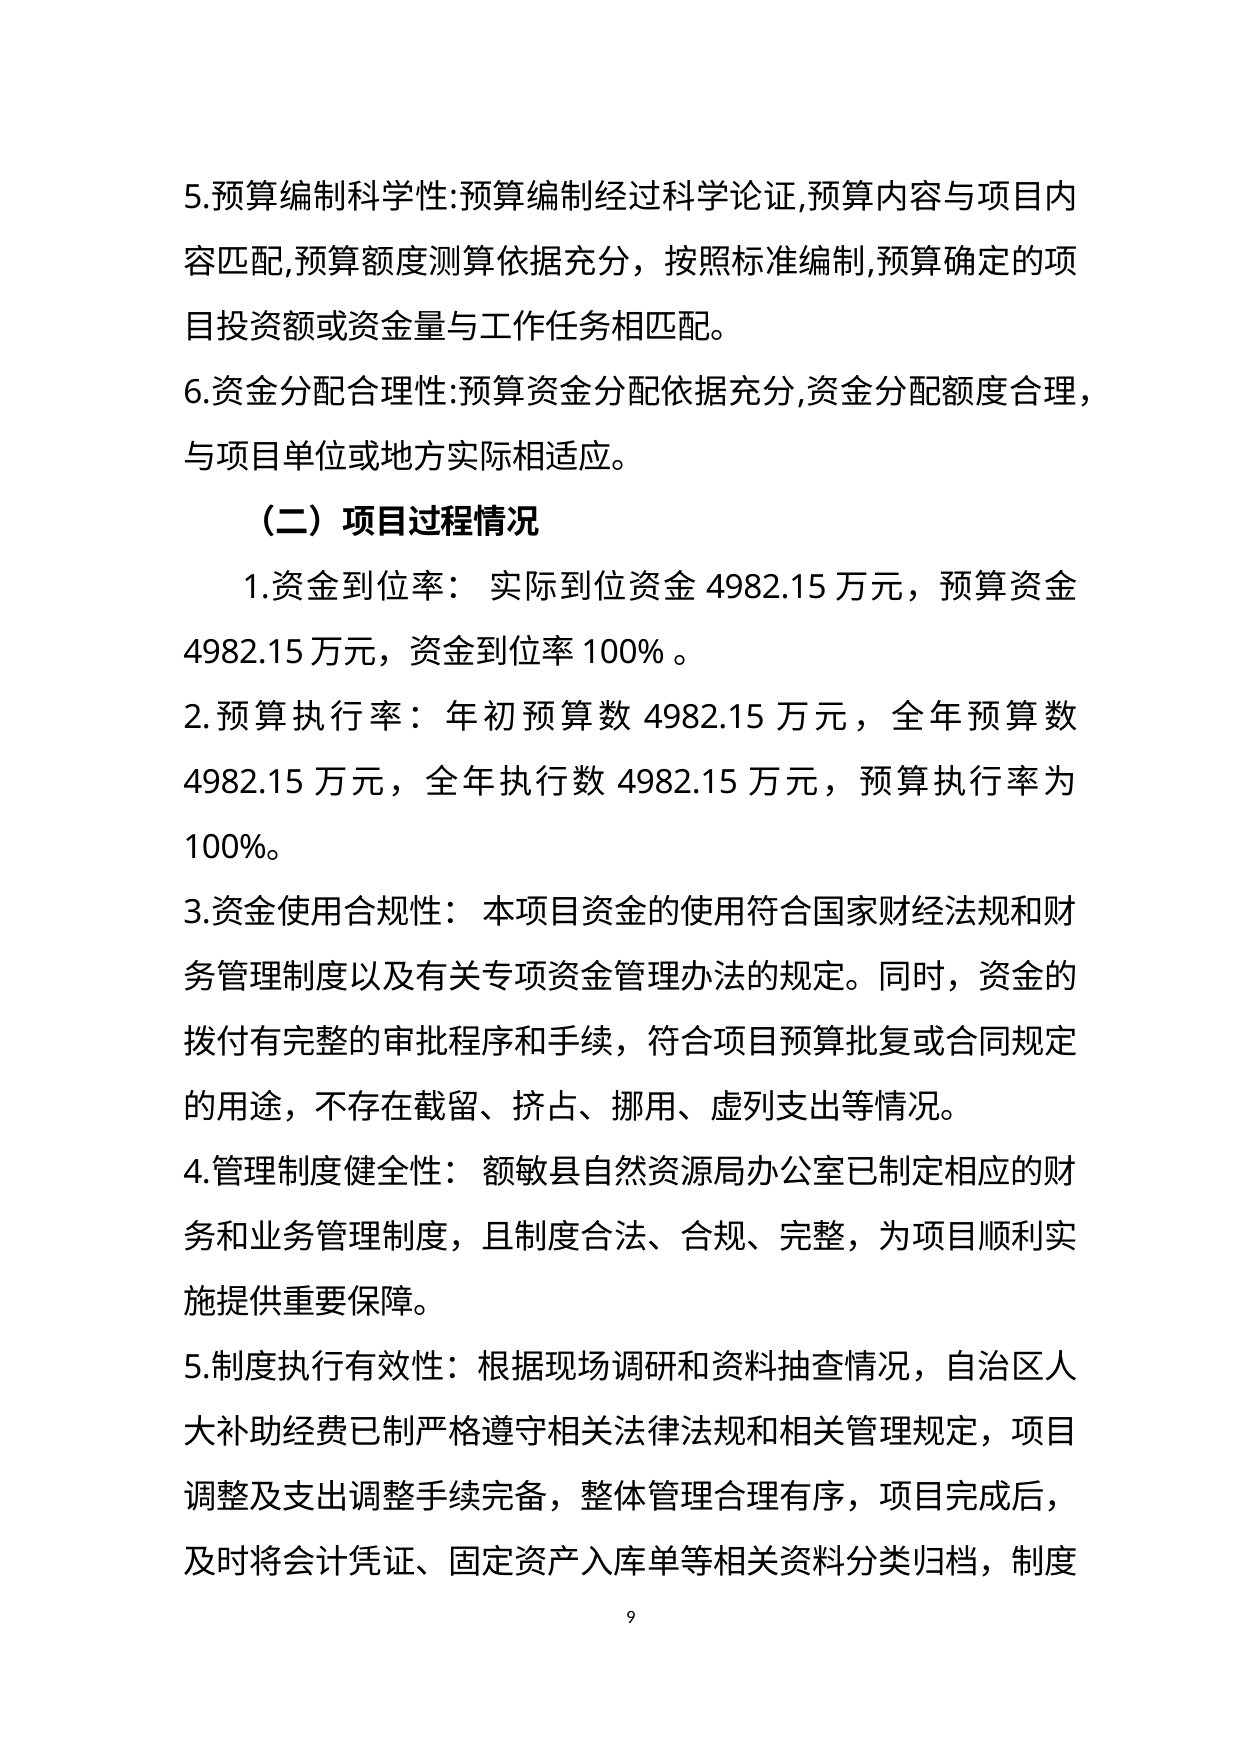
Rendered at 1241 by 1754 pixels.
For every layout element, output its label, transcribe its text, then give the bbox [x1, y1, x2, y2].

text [183, 552, 1078, 1592]
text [183, 162, 1078, 487]
text （二）项目过程情况 [183, 487, 1078, 552]
